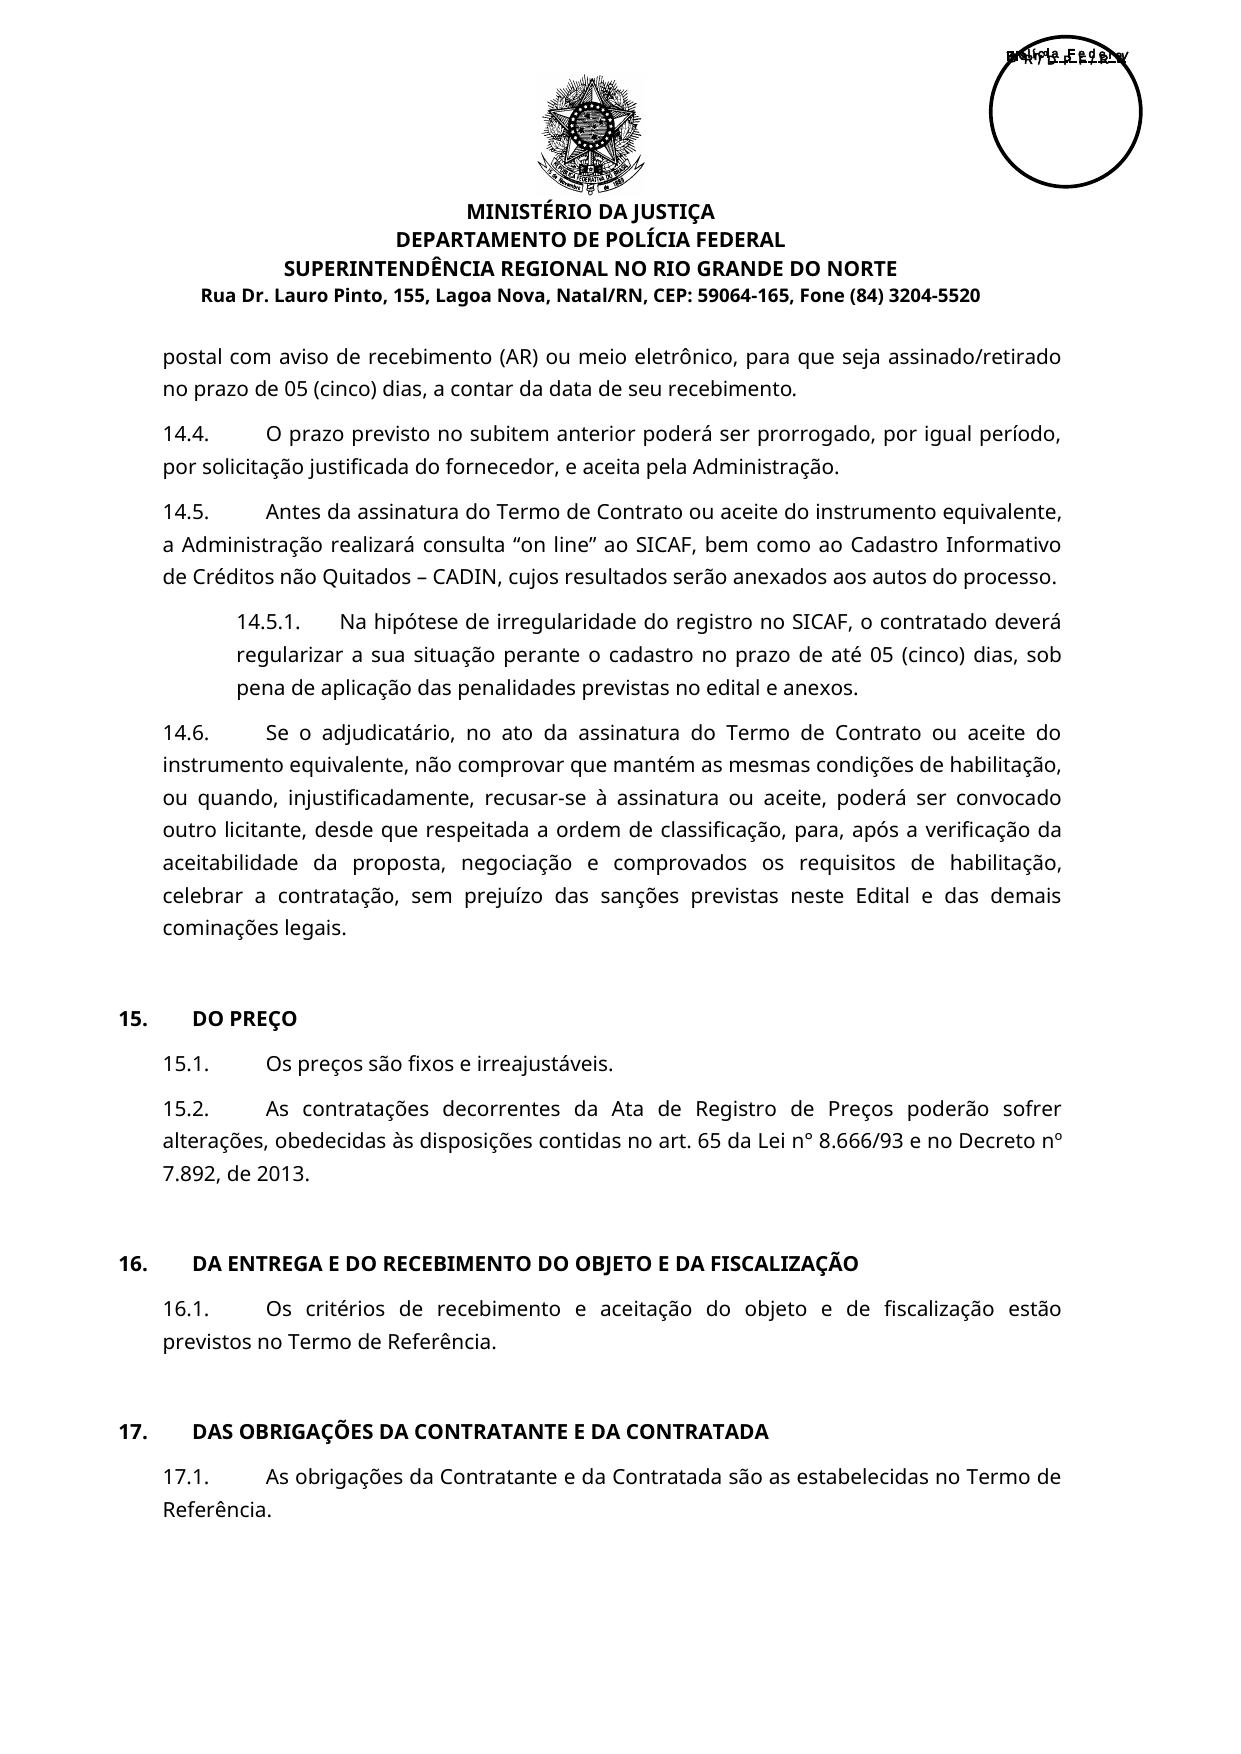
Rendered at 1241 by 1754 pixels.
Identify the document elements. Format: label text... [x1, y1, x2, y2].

list Os critérios de recebimento e aceitação do objeto e de fiscalização estão previstos no Termo de Referência. [162, 1294, 1063, 1355]
list Antes da assinatura do Termo de Contrato ou aceite do instrumento equivalente, a Administração realizará consulta “on line” ao SICAF, bem como ao Cadastro Informativo de Créditos não Quitados – CADIN, cujos resultados serão anexados aos autos do processo. [162, 497, 1063, 591]
list DAS OBRIGAÇÕES DA CONTRATANTE E DA CONTRATADA [118, 1417, 1063, 1446]
list DA ENTREGA E DO RECEBIMENTO DO OBJETO E DA FISCALIZAÇÃO [118, 1249, 1063, 1278]
list As contratações decorrentes da Ata de Registro de Preços poderão sofrer alterações, obedecidas às disposições contidas no art. 65 da Lei n° 8.666/93 e no Decreto nº 7.892, de 2013. [162, 1094, 1063, 1187]
list Na hipótese de irregularidade do registro no SICAF, o contratado deverá regularizar a sua situação perante o cadastro no prazo de até 05 (cinco) dias, sob pena de aplicação das penalidades previstas no edital e anexos. [236, 607, 1063, 701]
list Os preços são fixos e irreajustáveis. [162, 1049, 1063, 1077]
list As obrigações da Contratante e da Contratada são as estabelecidas no Termo de Referência. [162, 1462, 1063, 1523]
list O prazo previsto no subitem anterior poderá ser prorrogado, por igual período, por solicitação justificada do fornecedor, e aceita pela Administração. [162, 419, 1063, 481]
list DO PREÇO [118, 1004, 1063, 1032]
list Se o adjudicatário, no ato da assinatura do Termo de Contrato ou aceite do instrumento equivalente, não comprovar que mantém as mesmas condições de habilitação, ou quando, injustificadamente, recusar-se à assinatura ou aceite, poderá ser convocado outro licitante, desde que respeitada a ordem de classificação, para, após a verificação da aceitabilidade da proposta, negociação e comprovados os requisitos de habilitação, celebrar a contratação, sem prejuízo das sanções previstas neste Edital e das demais cominações legais. [162, 718, 1063, 942]
picture [535, 73, 646, 197]
